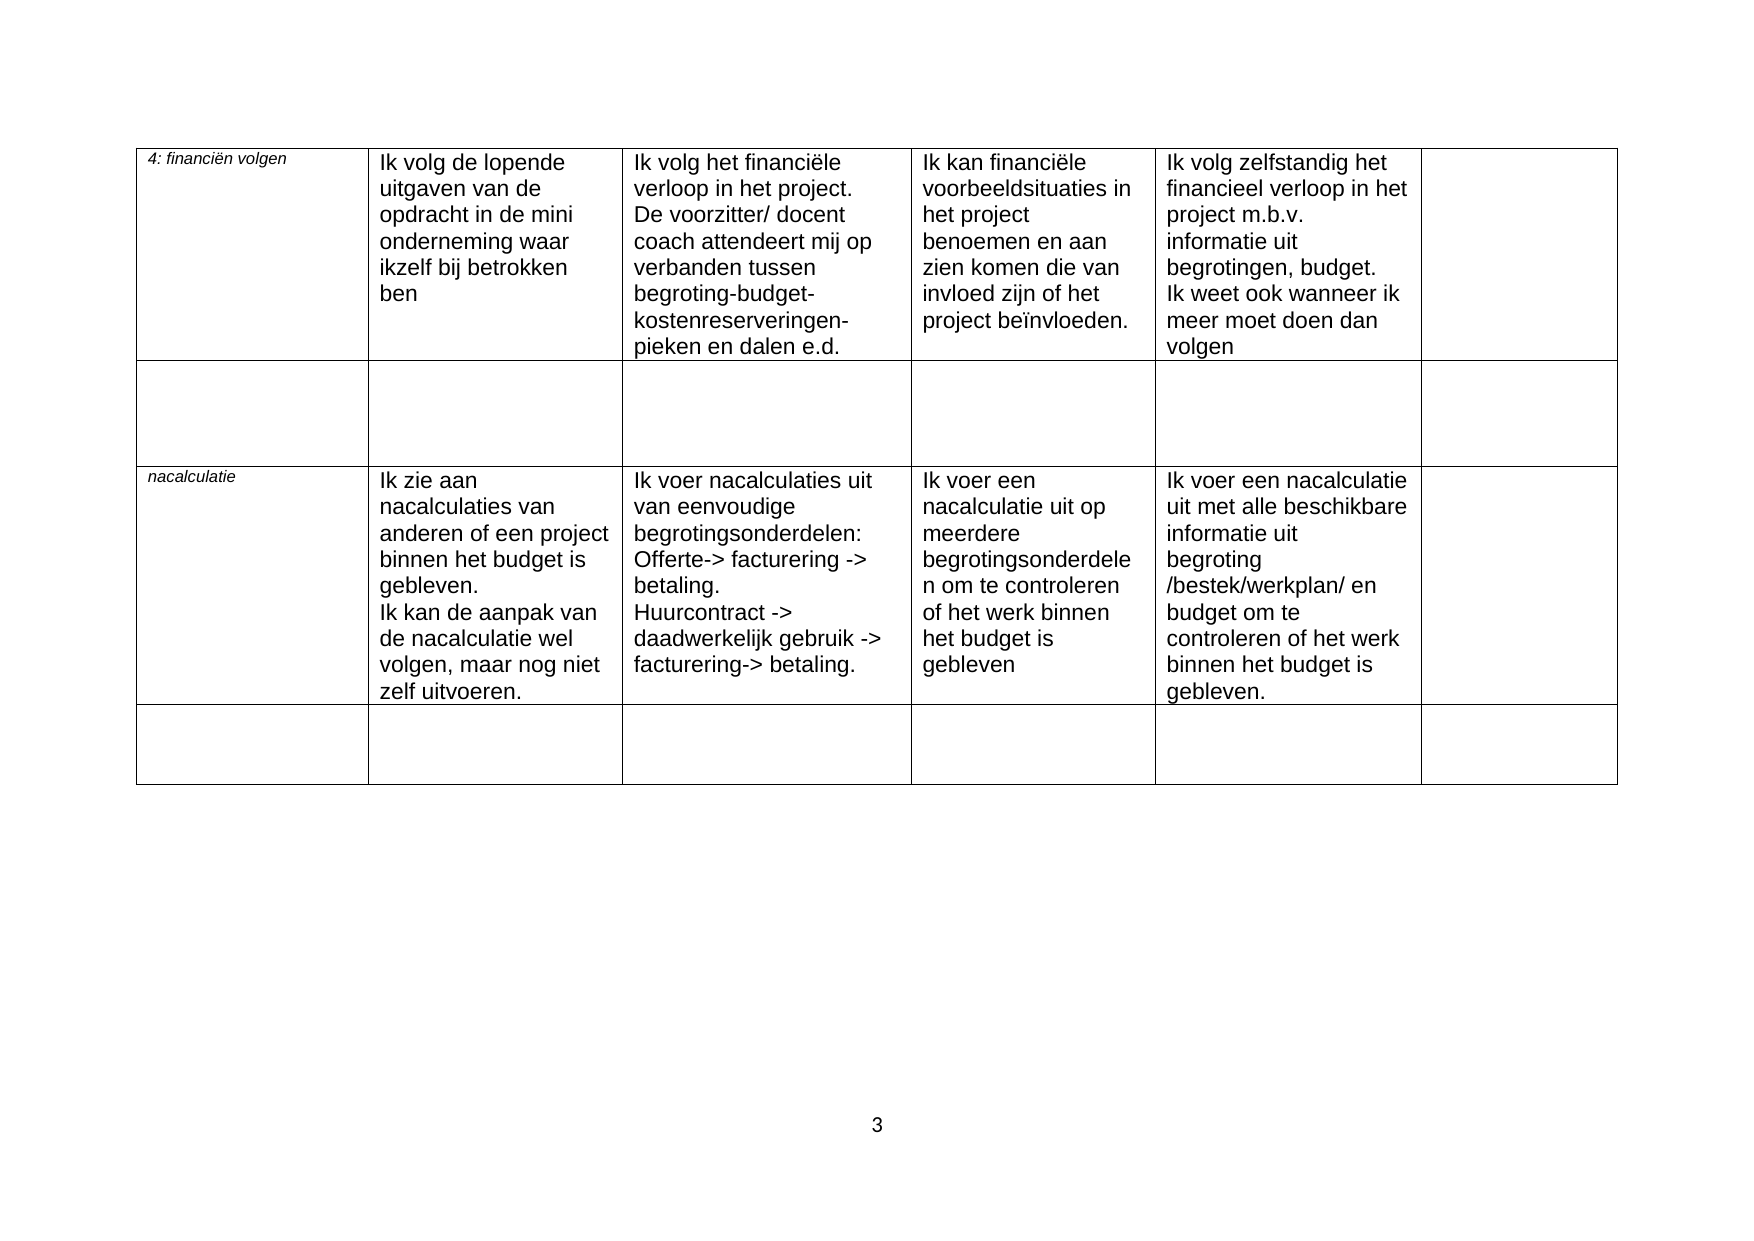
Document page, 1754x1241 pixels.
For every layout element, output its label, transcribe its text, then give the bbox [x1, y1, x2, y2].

table_cell Ik voer een nacalculatie uit met alle beschikbare informatie uit begroting /bestek/werkplan/ en budget om te controleren of het werk binnen het budget is gebleven. [1156, 467, 1421, 704]
table_header Ik volg zelfstandig het financieel verloop in het project m.b.v. informatie uit begrotingen, budget. Ik weet ook wanneer ik meer moet doen dan volgen [1156, 149, 1421, 359]
table_header [1422, 149, 1617, 359]
table_cell [623, 705, 911, 784]
table_cell [369, 361, 622, 466]
table_cell nacalculatie [137, 467, 368, 704]
table_cell [137, 361, 368, 466]
table_cell [1422, 705, 1617, 784]
table_cell [369, 705, 622, 784]
table_cell Ik voer nacalculaties uit van eenvoudige begrotingsonderdelen: Offerte-> facturering -> betaling. Huurcontract -> daadwerkelijk gebruik -> facturering-> betaling. [623, 467, 911, 704]
table_cell [137, 705, 368, 784]
table_cell [1422, 467, 1617, 704]
table_cell Ik voer een nacalculatie uit op meerdere begrotingsonderdelen om te controleren of het werk binnen het budget is gebleven [912, 467, 1155, 704]
table_header Ik kan financiële voorbeeldsituaties in het project benoemen en aan zien komen die van invloed zijn of het project beïnvloeden. [912, 149, 1155, 359]
table_cell [912, 361, 1155, 466]
table_cell [1156, 705, 1421, 784]
table_cell [623, 361, 911, 466]
table_header 4: financiën volgen [137, 149, 368, 359]
table_cell [912, 705, 1155, 784]
table_cell [1422, 361, 1617, 466]
table_header Ik volg de lopende uitgaven van de opdracht in de mini onderneming waar ikzelf bij betrokken ben [369, 149, 622, 359]
table_header Ik volg het financiële verloop in het project. De voorzitter/ docent coach attendeert mij op verbanden tussen begroting-budget-kostenreserveringen-pieken en dalen e.d. [623, 149, 911, 359]
table_cell [1156, 361, 1421, 466]
table_cell Ik zie aan nacalculaties van anderen of een project binnen het budget is gebleven. Ik kan de aanpak van de nacalculatie wel volgen, maar nog niet zelf uitvoeren. [369, 467, 622, 704]
